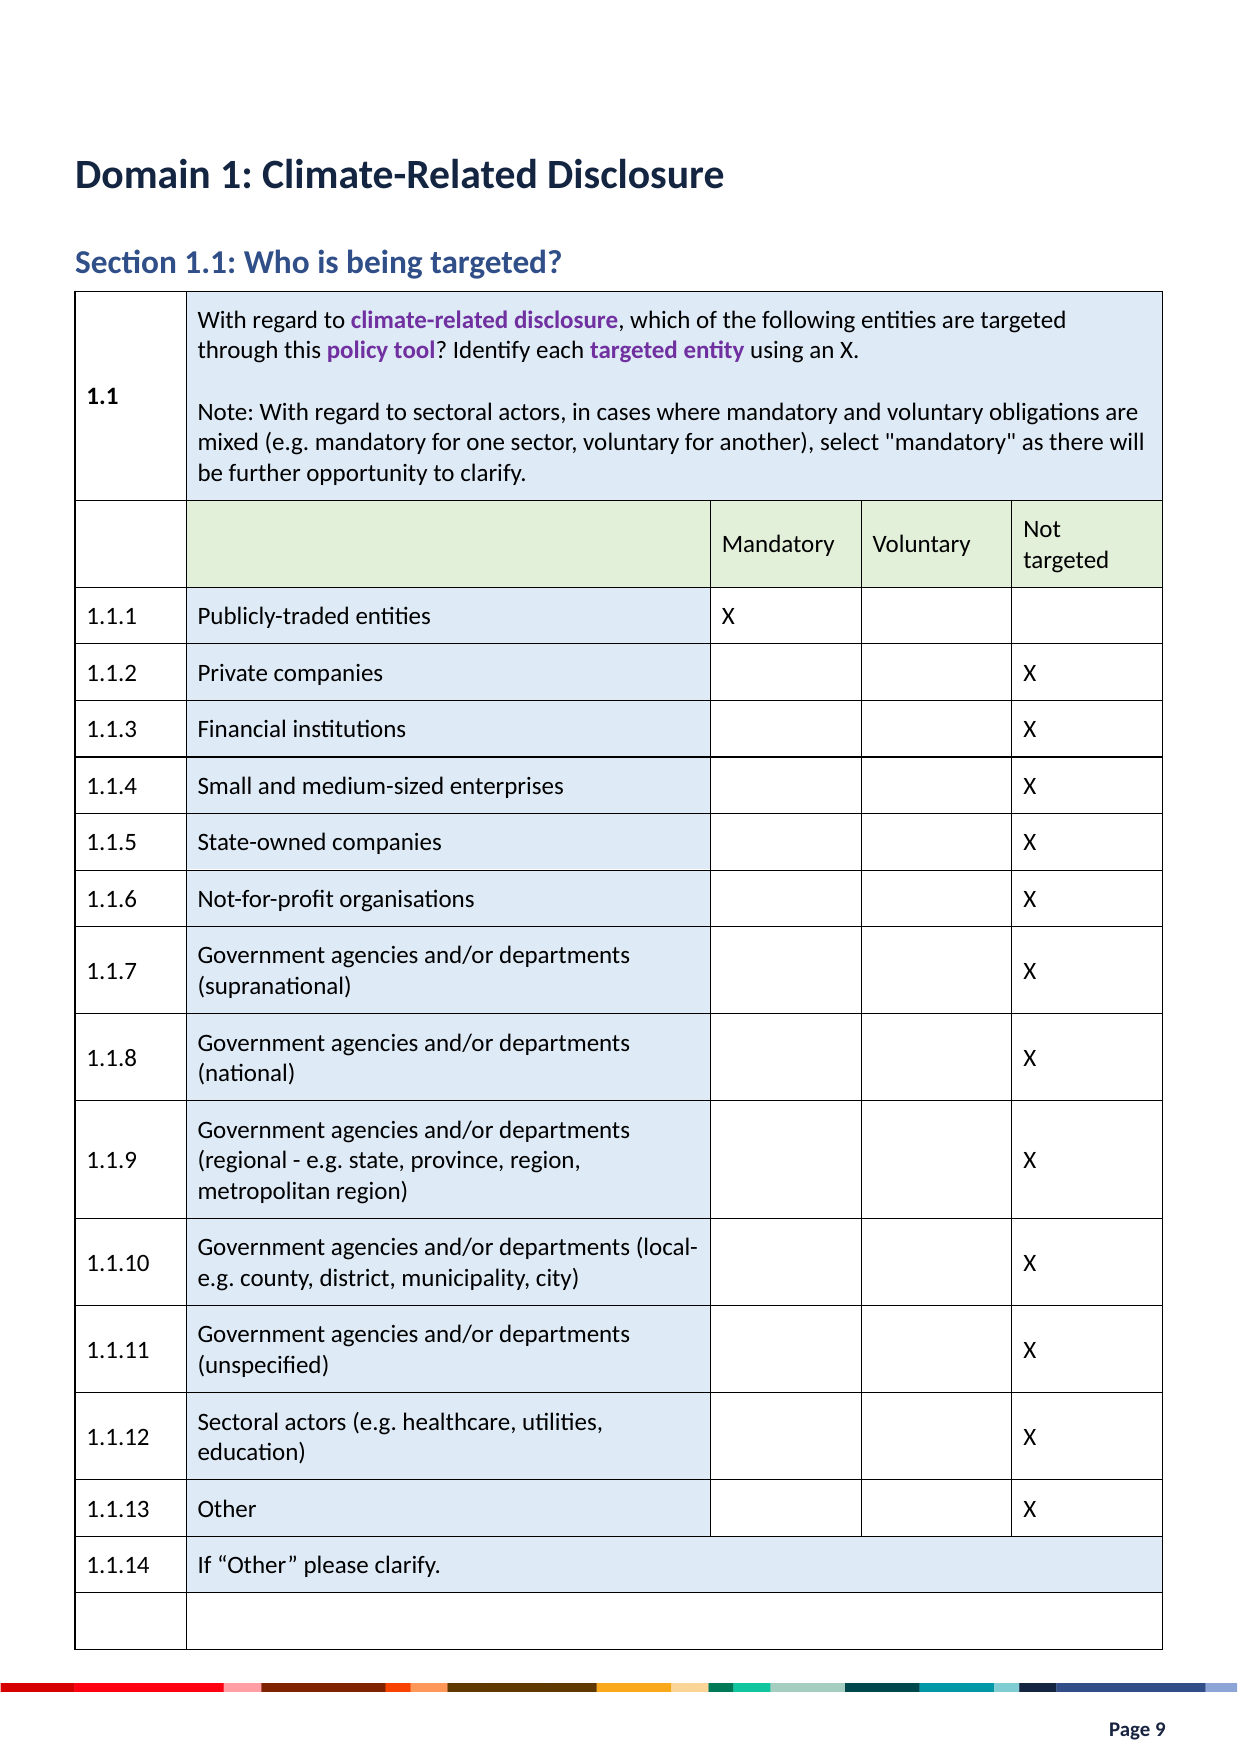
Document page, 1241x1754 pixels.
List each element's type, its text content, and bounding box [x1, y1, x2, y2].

table_cell 1.1.2 [76, 644, 186, 700]
table_cell X [1012, 701, 1162, 756]
table_cell [862, 588, 1011, 643]
table_cell [862, 644, 1011, 700]
table_cell State-owned companies [187, 814, 710, 869]
table_cell Not targeted [1012, 501, 1162, 587]
table_cell Government agencies and/or departments (supranational) [187, 927, 710, 1013]
table_cell [711, 1014, 861, 1100]
table_cell [711, 871, 861, 926]
table_cell 1.1.14 [76, 1537, 186, 1592]
table_cell X [1012, 1219, 1162, 1305]
table_cell [862, 814, 1011, 869]
table_cell Mandatory [711, 501, 861, 587]
table_cell [1012, 588, 1162, 643]
table_cell Small and medium-sized enterprises [187, 758, 710, 813]
table_cell X [1012, 758, 1162, 813]
table_header With regard to climate-related disclosure, which of the following entities are targeted through this policy tool? Identify each targeted entity using an X. Note: With regard to sectoral actors, in cases where mandatory and voluntary obligations are mixed (e.g. mandatory for one sector, voluntary for another), select "mandatory" as there will be further opportunity to clarify. [187, 292, 1162, 500]
table_cell 1.1.6 [76, 871, 186, 926]
table_cell 1.1.11 [76, 1306, 186, 1392]
table_cell [711, 1393, 861, 1479]
table_cell [862, 1306, 1011, 1392]
table_cell [711, 1101, 861, 1218]
table_cell [862, 927, 1011, 1013]
table_cell [862, 758, 1011, 813]
table_cell Government agencies and/or departments (unspecified) [187, 1306, 710, 1392]
table_cell [862, 871, 1011, 926]
table_cell [711, 1480, 861, 1536]
table_cell Voluntary [862, 501, 1011, 587]
table_cell [711, 644, 861, 700]
table_cell X [1012, 927, 1162, 1013]
table_cell 1.1.4 [76, 758, 186, 813]
table_cell [862, 1101, 1011, 1218]
table_cell 1.1.1 [76, 588, 186, 643]
table_cell X [1012, 1393, 1162, 1479]
table_cell If “Other” please clarify. [187, 1537, 1162, 1592]
table_cell 1.1.3 [76, 701, 186, 756]
table_cell X [1012, 1014, 1162, 1100]
table_cell Government agencies and/or departments (regional - e.g. state, province, region, metropolitan region) [187, 1101, 710, 1218]
table_cell 1.1.5 [76, 814, 186, 869]
table_header 1.1 [76, 292, 186, 500]
table_cell 1.1.9 [76, 1101, 186, 1218]
table_cell [862, 1219, 1011, 1305]
table_cell [862, 701, 1011, 756]
table_cell [711, 814, 861, 869]
table_cell X [1012, 1101, 1162, 1218]
table_cell [862, 1480, 1011, 1536]
table_cell Government agencies and/or departments (national) [187, 1014, 710, 1100]
table_cell X [1012, 1480, 1162, 1536]
table_cell Not-for-profit organisations [187, 871, 710, 926]
table_cell Sectoral actors (e.g. healthcare, utilities, education) [187, 1393, 710, 1479]
table_cell Publicly-traded entities [187, 588, 710, 643]
table_cell 1.1.12 [76, 1393, 186, 1479]
table_cell [187, 1593, 1162, 1649]
subtitle Section 1.1: Who is being targeted? [75, 241, 1165, 282]
table_cell [76, 1593, 186, 1649]
table_cell Financial institutions [187, 701, 710, 756]
table_cell [187, 501, 710, 587]
table_cell [711, 1306, 861, 1392]
table_cell [862, 1014, 1011, 1100]
subtitle Domain 1: Climate-Related Disclosure [75, 148, 1165, 199]
table_cell [711, 701, 861, 756]
table_cell X [1012, 644, 1162, 700]
table_cell [711, 1219, 861, 1305]
table_cell [862, 1393, 1011, 1479]
table_cell 1.1.10 [76, 1219, 186, 1305]
table_cell [76, 501, 186, 587]
table_cell X [1012, 1306, 1162, 1392]
table_cell X [711, 588, 861, 643]
table_cell 1.1.7 [76, 927, 186, 1013]
table_cell 1.1.8 [76, 1014, 186, 1100]
table_cell [711, 758, 861, 813]
table_cell X [1012, 814, 1162, 869]
picture [0, 1683, 1236, 1692]
table_cell X [1012, 871, 1162, 926]
table_cell Private companies [187, 644, 710, 700]
table_cell [711, 927, 861, 1013]
table_cell Government agencies and/or departments (local-e.g. county, district, municipality, city) [187, 1219, 710, 1305]
table_cell 1.1.13 [76, 1480, 186, 1536]
table_cell Other [187, 1480, 710, 1536]
